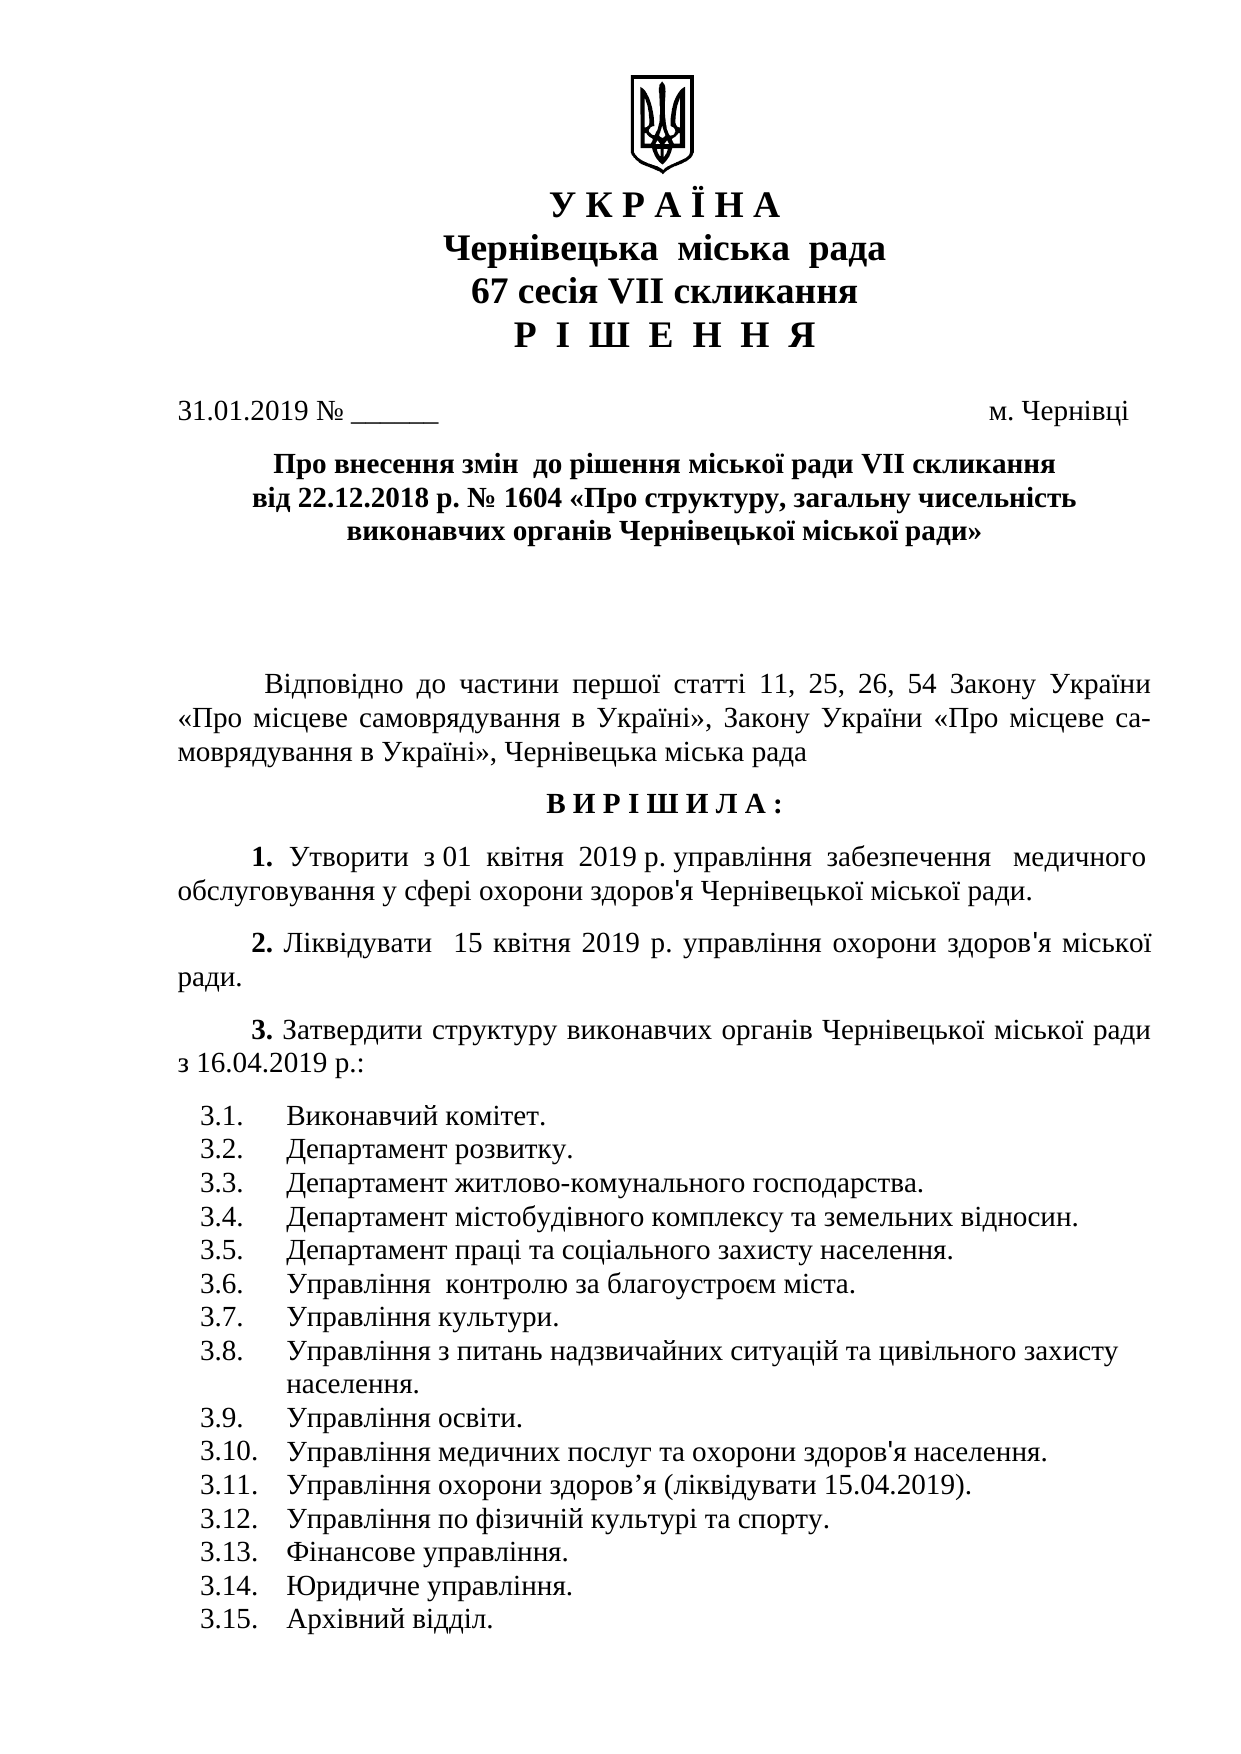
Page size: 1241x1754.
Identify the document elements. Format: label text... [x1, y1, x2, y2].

table_cell 3.15. [189, 1601, 275, 1635]
text обслуговування у сфері охорони здоров'я Чернівецької міської ради. [177, 873, 1152, 906]
table_cell 3.5. [189, 1232, 275, 1266]
text 3. Затвердити структуру виконавчих органів Чернівецької міської ради з 16.04.2019 р.: [177, 1012, 1152, 1079]
table_cell 3.10. [189, 1434, 275, 1467]
text В И Р І Ш И Л А : [177, 786, 1152, 820]
table_cell Управління контролю за благоустроєм міста. [275, 1266, 1163, 1299]
list Утворити з 01 квітня 2019 р. управління забезпечення медичного [251, 839, 1152, 873]
table_header Виконавчий комітет. [275, 1098, 1163, 1132]
text 67 сесія VІІ скликання [177, 269, 1152, 312]
table_cell Управління культури. [275, 1299, 1163, 1333]
text 31.01.2019 № ______ м. Чернівці [177, 393, 1152, 427]
table_cell Департамент містобудівного комплексу та земельних відносин. [275, 1199, 1163, 1232]
table_cell Юридичне управління. [275, 1568, 1163, 1601]
table_cell 3.13. [189, 1534, 275, 1568]
text 2. Ліквідувати 15 квітня 2019 р. управління охорони здоров'я міської ради. [177, 926, 1152, 993]
subtitle У К Р А Ї Н А [177, 183, 1152, 226]
title Чернівецька міська рада [177, 226, 1152, 269]
text Р І Ш Е Н Н Я [177, 312, 1152, 355]
table_cell 3.2. [189, 1132, 275, 1165]
text від 22.12.2018 р. № 1604 «Про структуру, загальну чисельність [177, 480, 1152, 513]
table_header 3.1. [189, 1098, 275, 1132]
table_cell Архівний відділ. [275, 1601, 1163, 1635]
table_cell Управління медичних послуг та охорони здоров'я населення. [275, 1434, 1163, 1467]
table_cell 3.12. [189, 1501, 275, 1534]
table_cell Управління з питань надзвичайних ситуацій та цивільного захисту населення. [275, 1333, 1163, 1400]
table_cell Департамент житлово-комунального господарства. [275, 1165, 1163, 1199]
table_cell Управління охорони здоров’я (ліквідувати 15.04.2019). [275, 1467, 1163, 1501]
table_cell Департамент праці та соціального захисту населення. [275, 1232, 1163, 1266]
table_cell 3.14. [189, 1568, 275, 1601]
text виконавчих органів Чернівецької міської ради» [177, 513, 1152, 547]
table_cell 3.7. [189, 1299, 275, 1333]
table_cell 3.11. [189, 1467, 275, 1501]
table_cell Управління освіти. [275, 1400, 1163, 1433]
table_cell Фінансове управління. [275, 1534, 1163, 1568]
table_cell Управління по фізичній культурі та спорту. [275, 1501, 1163, 1534]
text Відповідно до частини першої статті 11, 25, 26, 54 Закону України «Про місцеве самоврядування в Україні», Закону України «Про місцеве са-моврядування в Україні», Чернівецька міська рада [177, 667, 1152, 767]
table_cell 3.3. [189, 1165, 275, 1199]
table_cell Департамент розвитку. [275, 1132, 1163, 1165]
table_cell 3.4. [189, 1199, 275, 1232]
table_cell 3.6. [189, 1266, 275, 1299]
table_cell 3.9. [189, 1400, 275, 1433]
table_cell 3.8. [189, 1333, 275, 1400]
text Про внесення змін до рішення міської ради VII скликання [177, 446, 1152, 480]
